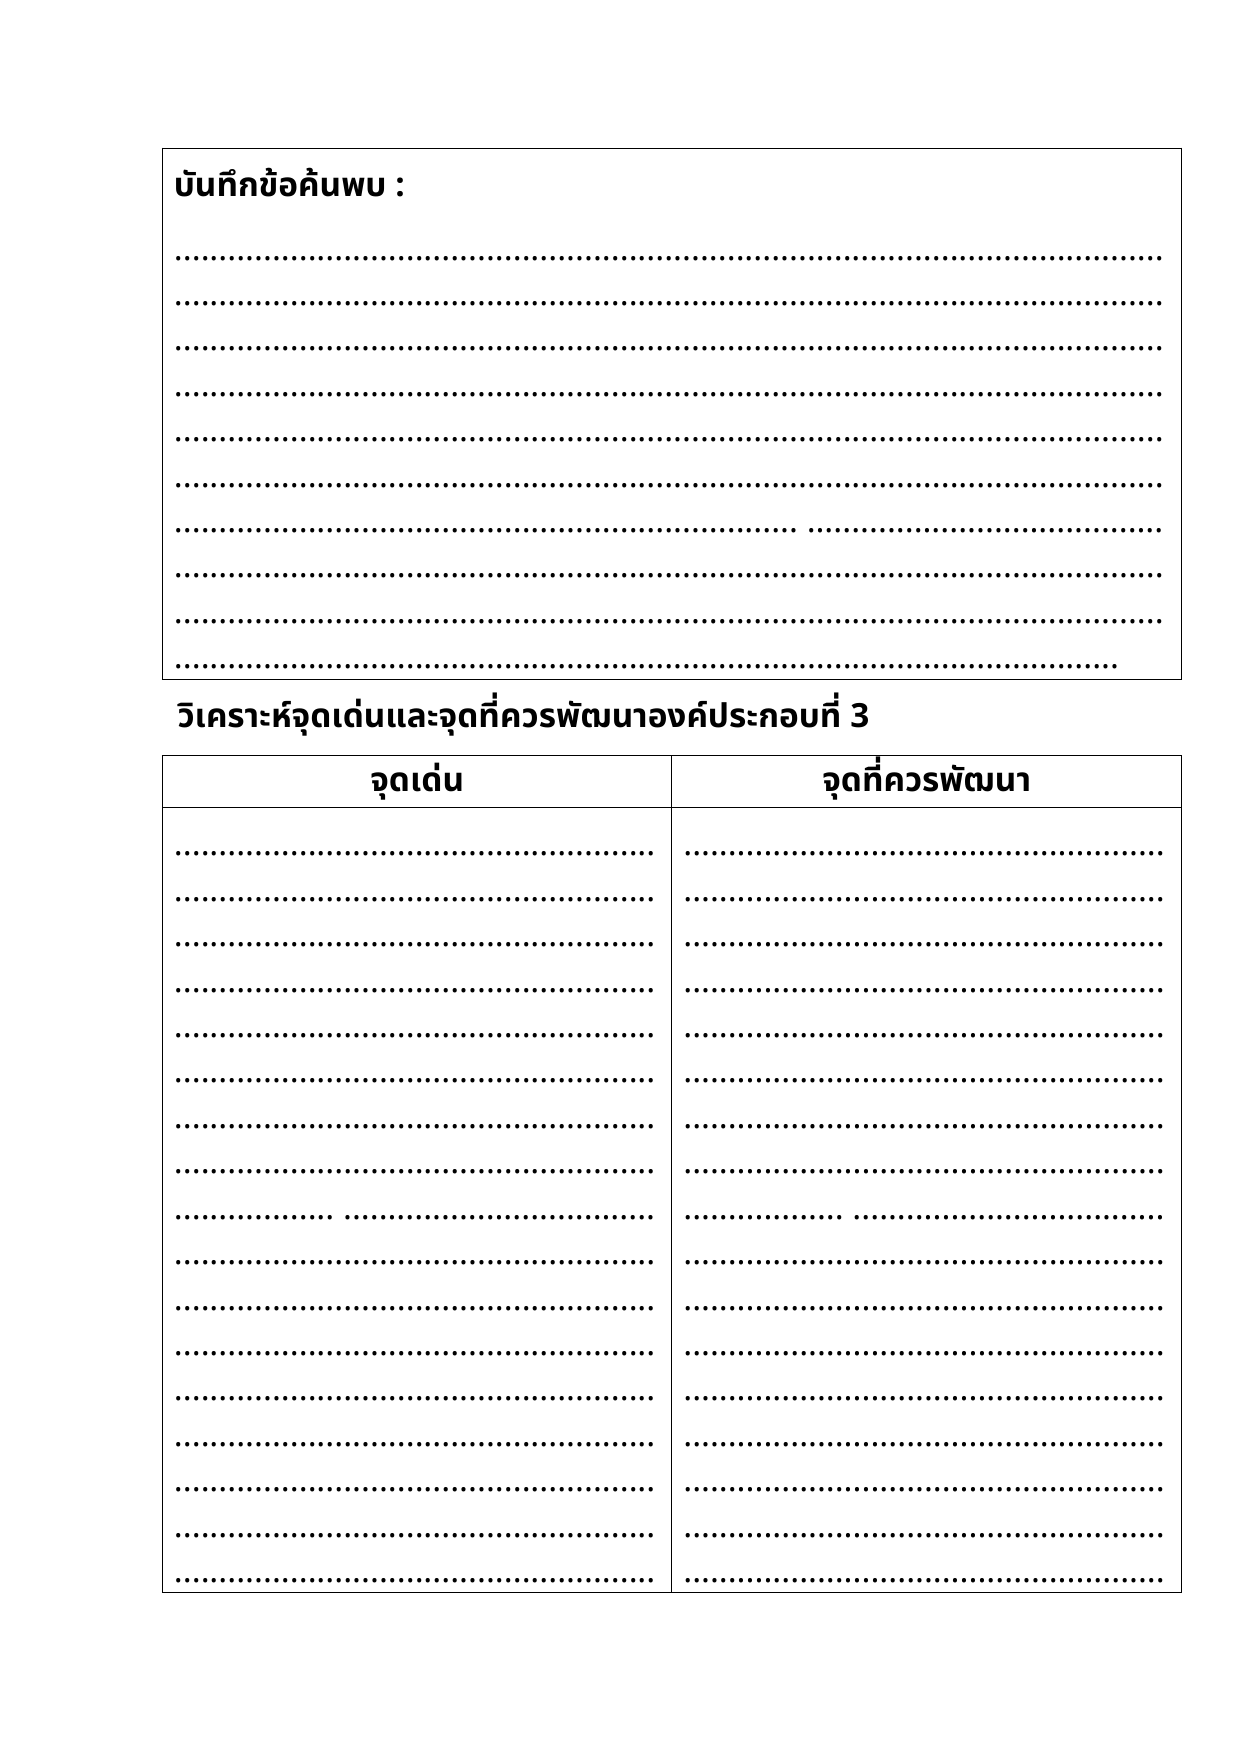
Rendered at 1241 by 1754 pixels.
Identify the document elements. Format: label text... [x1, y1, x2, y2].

text วิเคราะห์จุดเด่นและจุดที่ควรพัฒนาองค์ประกอบที่ 3 [177, 692, 1122, 743]
table_header จุดเด่น [163, 756, 671, 807]
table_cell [672, 808, 1181, 1592]
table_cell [163, 808, 671, 1592]
table_header จุดที่ควรพัฒนา [672, 756, 1181, 807]
table_cell บันทึกข้อค้นพบ : ................................................................................................................................................................................................................................................................................................................................................................................................................................................................................................................................................................................................................................................................................................................................................................ ................................................................................................................................................................................................................................................................................................................................................................................ [163, 149, 1181, 678]
